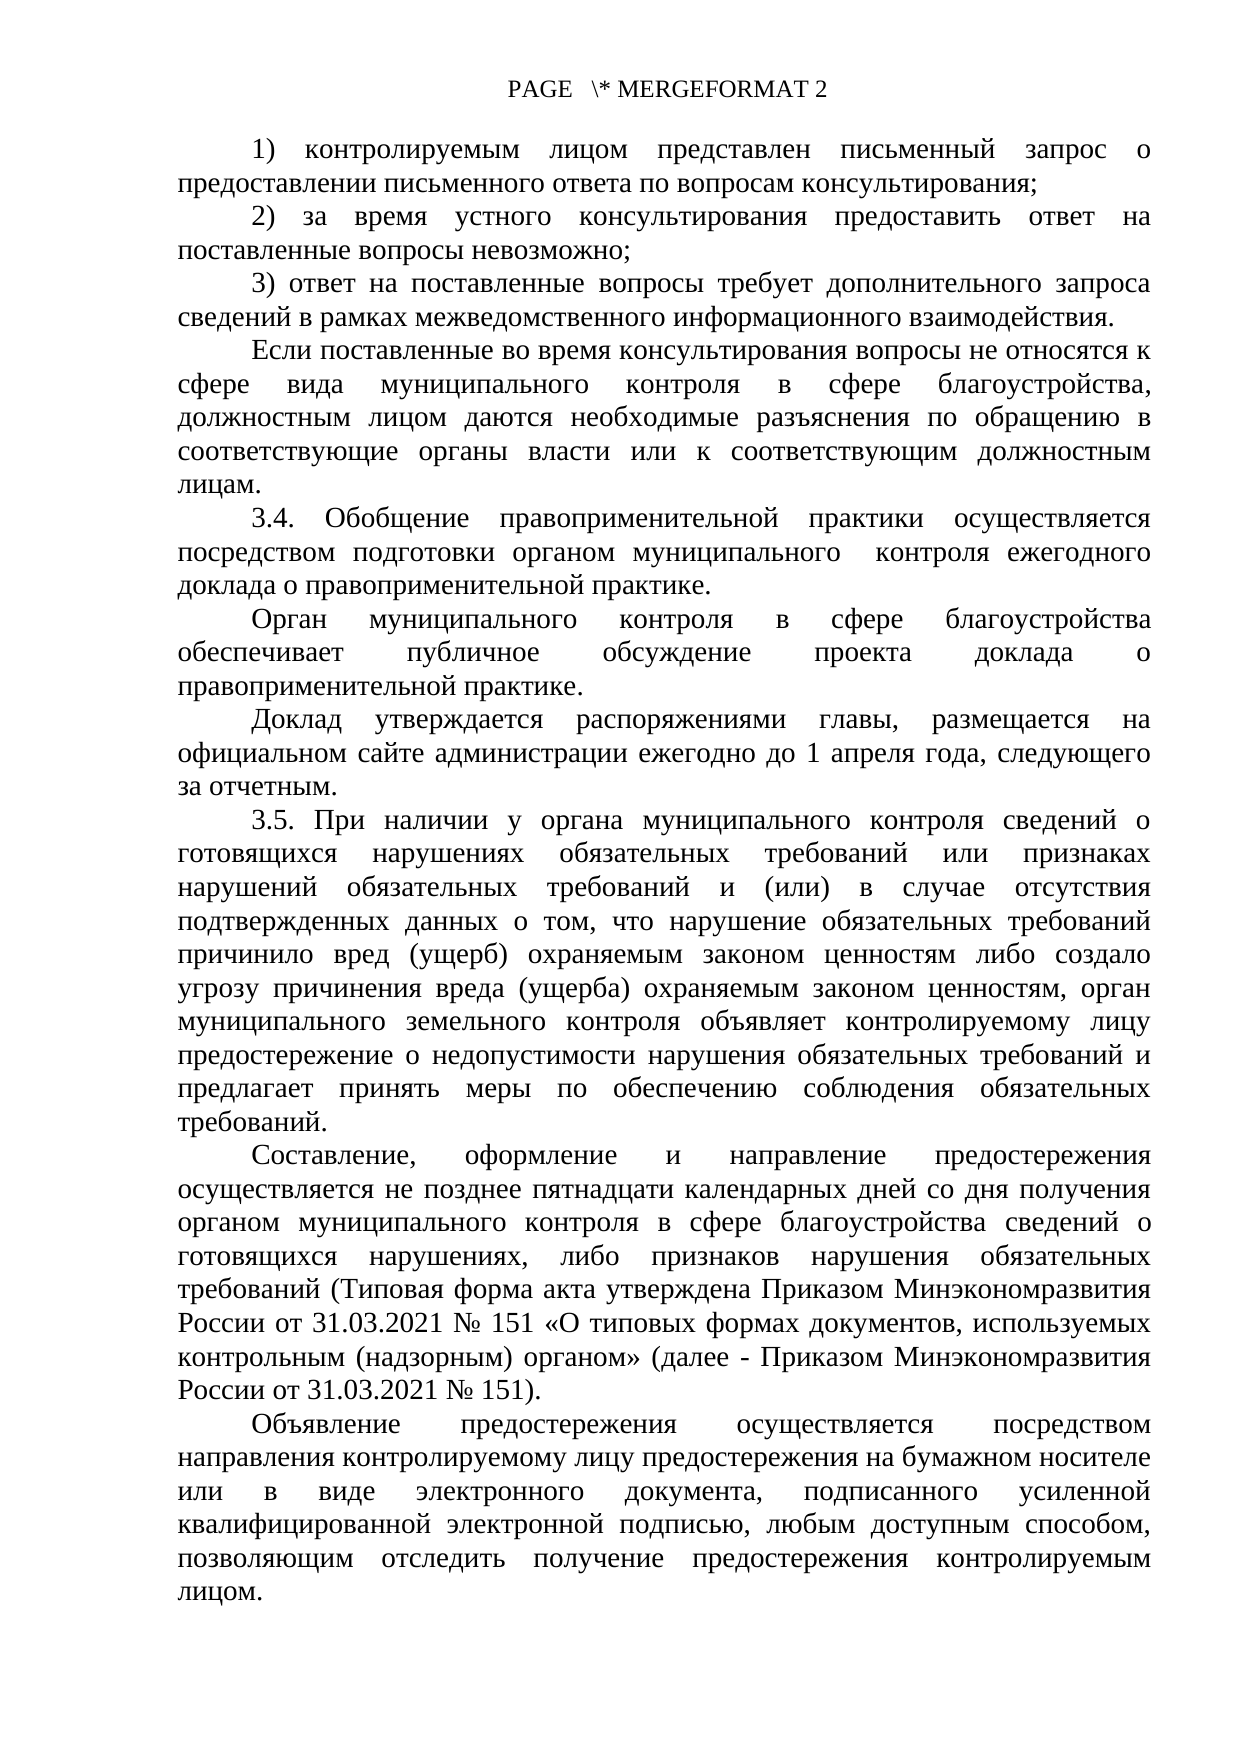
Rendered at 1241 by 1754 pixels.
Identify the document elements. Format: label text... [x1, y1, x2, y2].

text 3.5. При наличии у органа муниципального контроля сведений о готовящихся нарушениях обязательных требований или признаках нарушений обязательных требований и (или) в случае отсутствия подтвержденных данных о том, что нарушение обязательных требований причинило вред (ущерб) охраняемым законом ценностям либо создало угрозу причинения вреда (ущерба) охраняемым законом ценностям, орган муниципального земельного контроля объявляет контролируемому лицу предостережение о недопустимости нарушения обязательных требований и предлагает принять меры по обеспечению соблюдения обязательных требований. [177, 802, 1152, 1137]
text 1) контролируемым лицом представлен письменный запрос о предоставлении письменного ответа по вопросам консультирования; [177, 131, 1152, 198]
text 3.4. Обобщение правоприменительной практики осуществляется посредством подготовки органом муниципального контроля ежегодного доклада о правоприменительной практике. [177, 500, 1152, 601]
text Составление, оформление и направление предостережения осуществляется не позднее пятнадцати календарных дней со дня получения органом муниципального контроля в сфере благоустройства сведений о готовящихся нарушениях, либо признаков нарушения обязательных требований (Типовая форма акта утверждена Приказом Минэкономразвития России от 31.03.2021 № 151 «О типовых формах документов, используемых контрольным (надзорным) органом» (далее - Приказом Минэкономразвития России от 31.03.2021 № 151). [177, 1137, 1152, 1406]
text Если поставленные во время консультирования вопросы не относятся к сфере вида муниципального контроля в сфере благоустройства, должностным лицом даются необходимые разъяснения по обращению в соответствующие органы власти или к соответствующим должностным лицам. [177, 332, 1152, 500]
text Орган муниципального контроля в сфере благоустройства обеспечивает публичное обсуждение проекта доклада о правоприменительной практике. [177, 601, 1152, 701]
text Объявление предостережения осуществляется посредством направления контролируемому лицу предостережения на бумажном носителе или в виде электронного документа, подписанного усиленной квалифицированной электронной подписью, любым доступным способом, позволяющим отследить получение предостережения контролируемым лицом. [177, 1406, 1152, 1607]
text 3) ответ на поставленные вопросы требует дополнительного запроса сведений в рамках межведомственного информационного взаимодействия. [177, 265, 1152, 332]
text 2) за время устного консультирования предоставить ответ на поставленные вопросы невозможно; [177, 198, 1152, 265]
text Доклад утверждается распоряжениями главы, размещается на официальном сайте администрации ежегодно до 1 апреля года, следующего за отчетным. [177, 701, 1152, 802]
